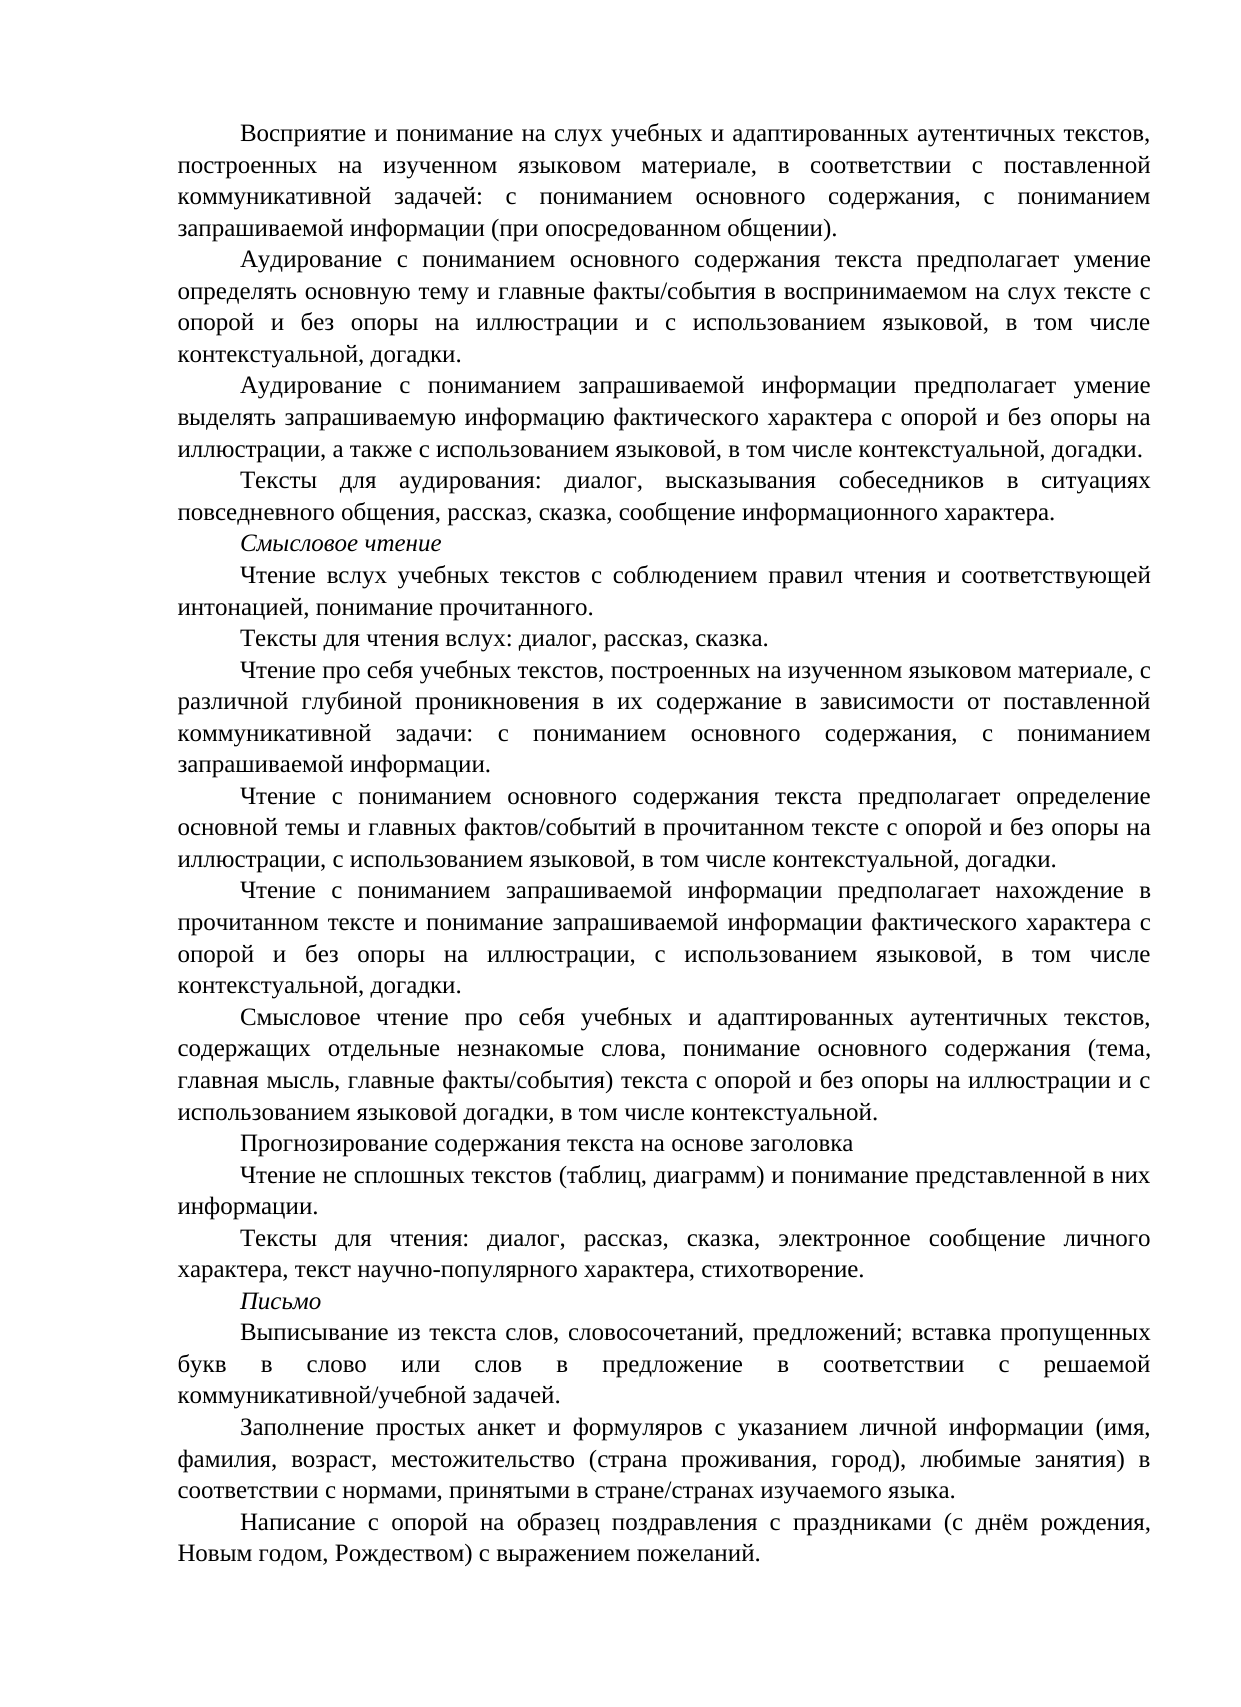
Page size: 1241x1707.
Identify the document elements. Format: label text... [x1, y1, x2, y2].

text Чтение вслух учебных текстов с соблюдением правил чтения и соответствующей интонацией, понимание прочитанного. [177, 560, 1152, 620]
text Восприятие и понимание на слух учебных и адаптированных аутентичных текстов, построенных на изученном языковом материале, в соответствии с поставленной коммуникативной задачей: с пониманием основного содержания, с пониманием запрашиваемой информации (при опосредованном общении). [177, 118, 1152, 242]
text Чтение с пониманием запрашиваемой информации предполагает нахождение в прочитанном тексте и понимание запрашиваемой информации фактического характера с опорой и без опоры на иллюстрации, с использованием языковой, в том числе контекстуальной, догадки. [177, 876, 1152, 999]
text Смысловое чтение про себя учебных и адаптированных аутентичных текстов, содержащих отдельные незнакомые слова, понимание основного содержания (тема, главная мысль, главные факты/события) текста с опорой и без опоры на иллюстрации и с использованием языковой догадки, в том числе контекстуальной. [177, 1002, 1152, 1125]
text Чтение с пониманием основного содержания текста предполагает определение основной темы и главных фактов/событий в прочитанном тексте с опорой и без опоры на иллюстрации, с использованием языковой, в том числе контекстуальной, догадки. [177, 781, 1152, 873]
text Прогнозирование содержания текста на основе заголовка [177, 1128, 1152, 1157]
text Чтение не сплошных текстов (таблиц, диаграмм) и понимание представленной в них информации. [177, 1160, 1152, 1220]
text Тексты для чтения вслух: диалог, рассказ, сказка. [177, 623, 1152, 652]
text Аудирование с пониманием основного содержания текста предполагает умение определять основную тему и главные факты/события в воспринимаемом на слух тексте с опорой и без опоры на иллюстрации и с использованием языковой, в том числе контекстуальной, догадки. [177, 244, 1152, 368]
text Аудирование с пониманием запрашиваемой информации предполагает умение выделять запрашиваемую информацию фактического характера с опорой и без опоры на иллюстрации, а также с использованием языковой, в том числе контекстуальной, догадки. [177, 371, 1152, 462]
text Чтение про себя учебных текстов, построенных на изученном языковом материале, с различной глубиной проникновения в их содержание в зависимости от поставленной коммуникативной задачи: с пониманием основного содержания, с пониманием запрашиваемой информации. [177, 655, 1152, 778]
text Письмо [177, 1286, 1152, 1315]
text Написание с опорой на образец поздравления с праздниками (с днём рождения, Новым годом, Рождеством) с выражением пожеланий. [177, 1507, 1152, 1567]
text Заполнение простых анкет и формуляров с указанием личной информации (имя, фамилия, возраст, местожительство (страна проживания, город), любимые занятия) в соответствии с нормами, принятыми в стране/странах изучаемого языка. [177, 1412, 1152, 1504]
text Тексты для аудирования: диалог, высказывания собеседников в ситуациях повседневного общения, рассказ, сказка, сообщение информационного характера. [177, 465, 1152, 526]
text Смысловое чтение [177, 528, 1152, 557]
text Тексты для чтения: диалог, рассказ, сказка, электронное сообщение личного характера, текст научно-популярного характера, стихотворение. [177, 1223, 1152, 1283]
text Выписывание из текста слов, словосочетаний, предложений; вставка пропущенных букв в слово или слов в предложение в соответствии с решаемой коммуникативной/учебной задачей. [177, 1317, 1152, 1409]
